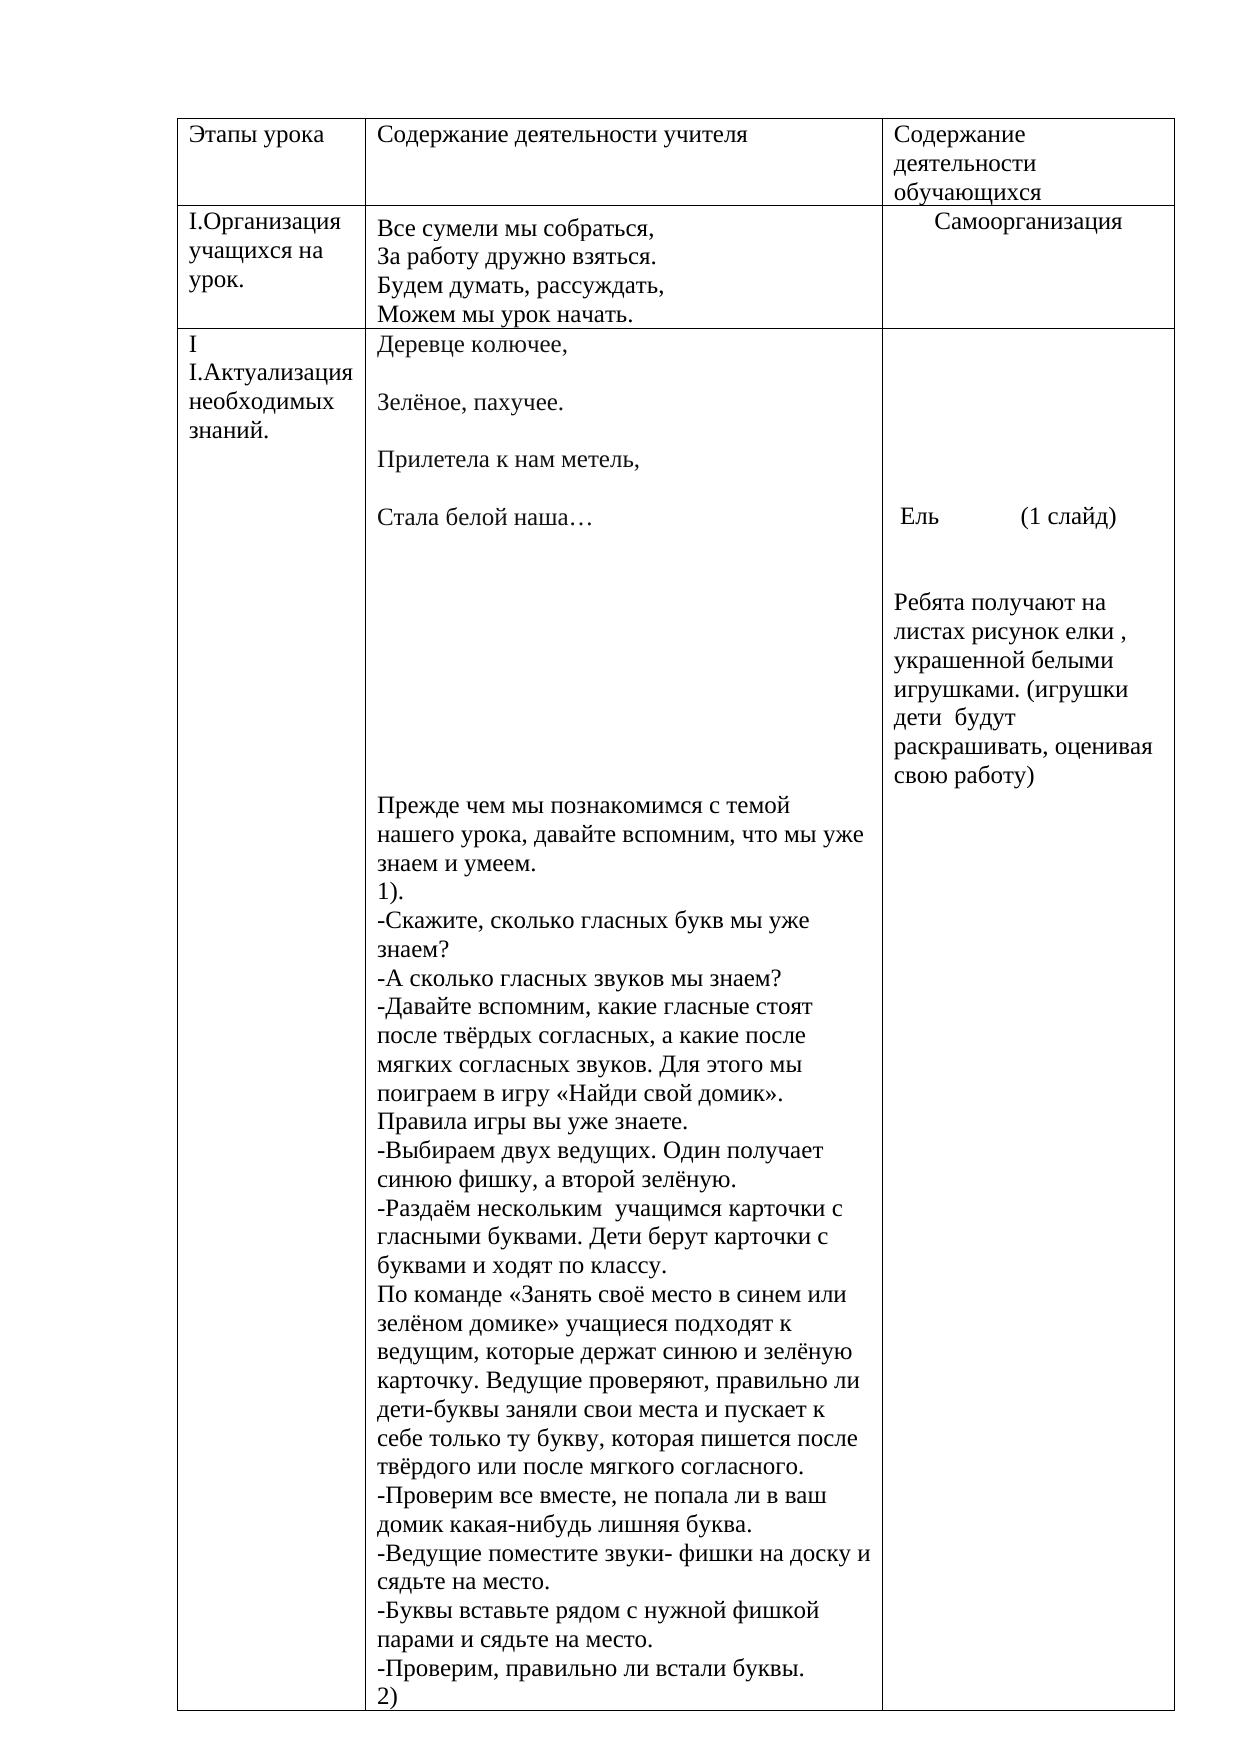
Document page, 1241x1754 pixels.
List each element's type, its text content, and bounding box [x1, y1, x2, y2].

table_cell I.Организация учащихся на урок. [178, 206, 365, 328]
table_cell Самоорганизация [883, 206, 1174, 328]
table_header Содержание деятельности обучающихся [883, 119, 1174, 205]
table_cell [178, 329, 365, 1710]
table_header Этапы урока [178, 119, 365, 205]
table_cell Все сумели мы собраться, За работу дружно взяться. Будем думать, рассуждать, Можем мы урок начать. [366, 206, 882, 328]
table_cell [883, 329, 1174, 1710]
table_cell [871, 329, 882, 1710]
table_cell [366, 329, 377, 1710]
table_header Содержание деятельности учителя [366, 119, 882, 205]
